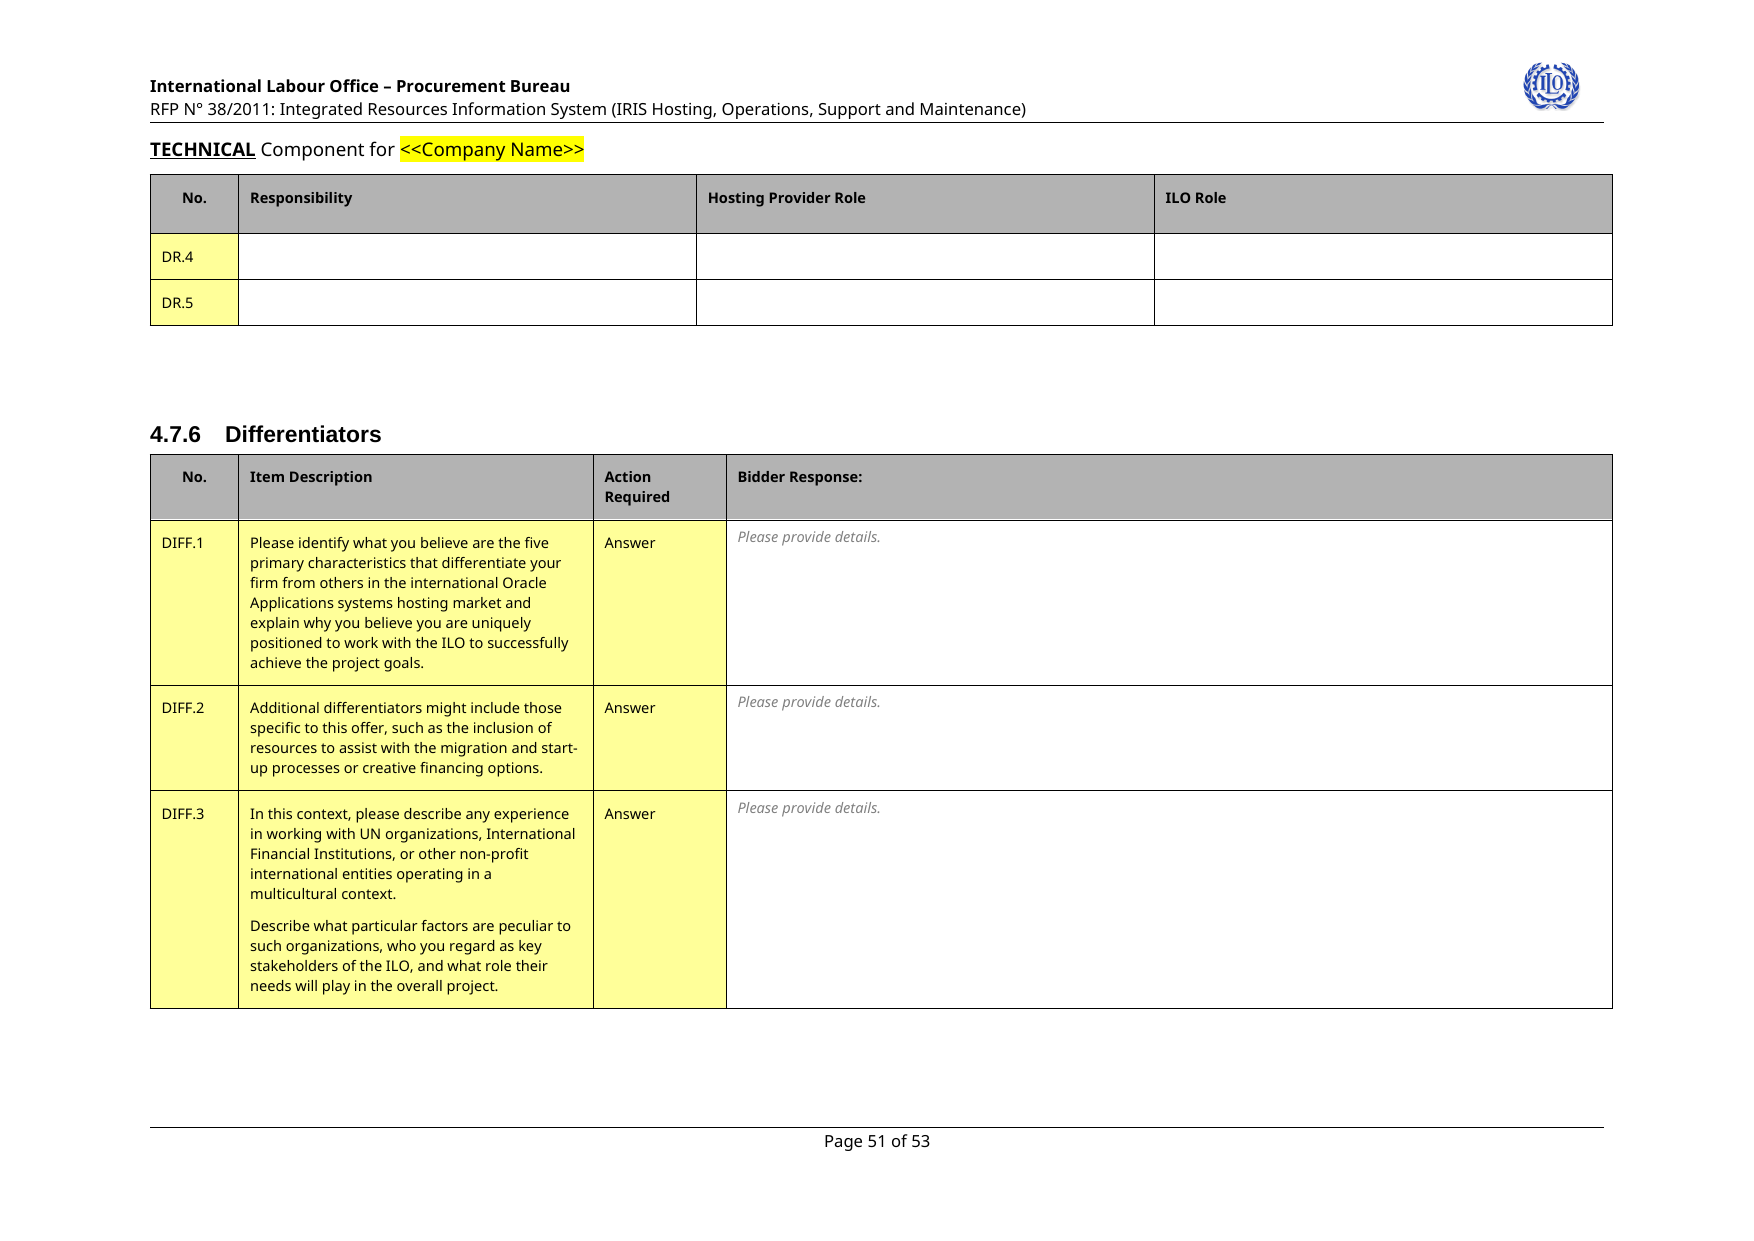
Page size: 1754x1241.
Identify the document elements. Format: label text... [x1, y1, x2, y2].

table_cell [1155, 280, 1612, 325]
picture [1518, 56, 1585, 116]
table_cell DR.5 [151, 280, 238, 325]
table_header Bidder Response: [727, 455, 1612, 519]
table_cell [239, 280, 696, 325]
table_cell Answer [594, 521, 726, 685]
table_cell DR.4 [151, 234, 238, 279]
table_header ILO Role [1155, 175, 1612, 233]
table_cell [697, 280, 1154, 325]
table_header Responsibility [239, 175, 696, 233]
table_cell [1155, 234, 1612, 279]
table_header Action Required [594, 455, 726, 519]
subtitle Differentiators [150, 421, 1604, 447]
table_header No. [151, 175, 238, 233]
table_cell DIFF.2 [151, 686, 238, 790]
table_cell DIFF.1 [151, 521, 238, 685]
table_cell Answer [594, 686, 726, 790]
table_header No. [151, 455, 238, 519]
table_header Hosting Provider Role [697, 175, 1154, 233]
table_cell Please provide details. [727, 686, 1612, 790]
table_cell DIFF.3 [151, 791, 238, 1008]
table_cell Please provide details. [727, 521, 1612, 685]
table_header Item Description [239, 455, 593, 519]
table_cell Please identify what you believe are the five primary characteristics that differentiate your firm from others in the international Oracle Applications systems hosting market and explain why you believe you are uniquely positioned to work with the ILO to successfully achieve the project goals. [239, 521, 593, 685]
table_cell In this context, please describe any experience in working with UN organizations, International Financial Institutions, or other non-profit international entities operating in a multicultural context. Describe what particular factors are peculiar to such organizations, who you regard as key stakeholders of the ILO, and what role their needs will play in the overall project. [239, 791, 593, 1008]
table_cell Answer [594, 791, 726, 1008]
table_cell Please provide details. [727, 791, 1612, 1008]
table_cell Additional differentiators might include those specific to this offer, such as the inclusion of resources to assist with the migration and start-up processes or creative financing options. [239, 686, 593, 790]
table_cell [697, 234, 1154, 279]
table_cell [239, 234, 696, 279]
